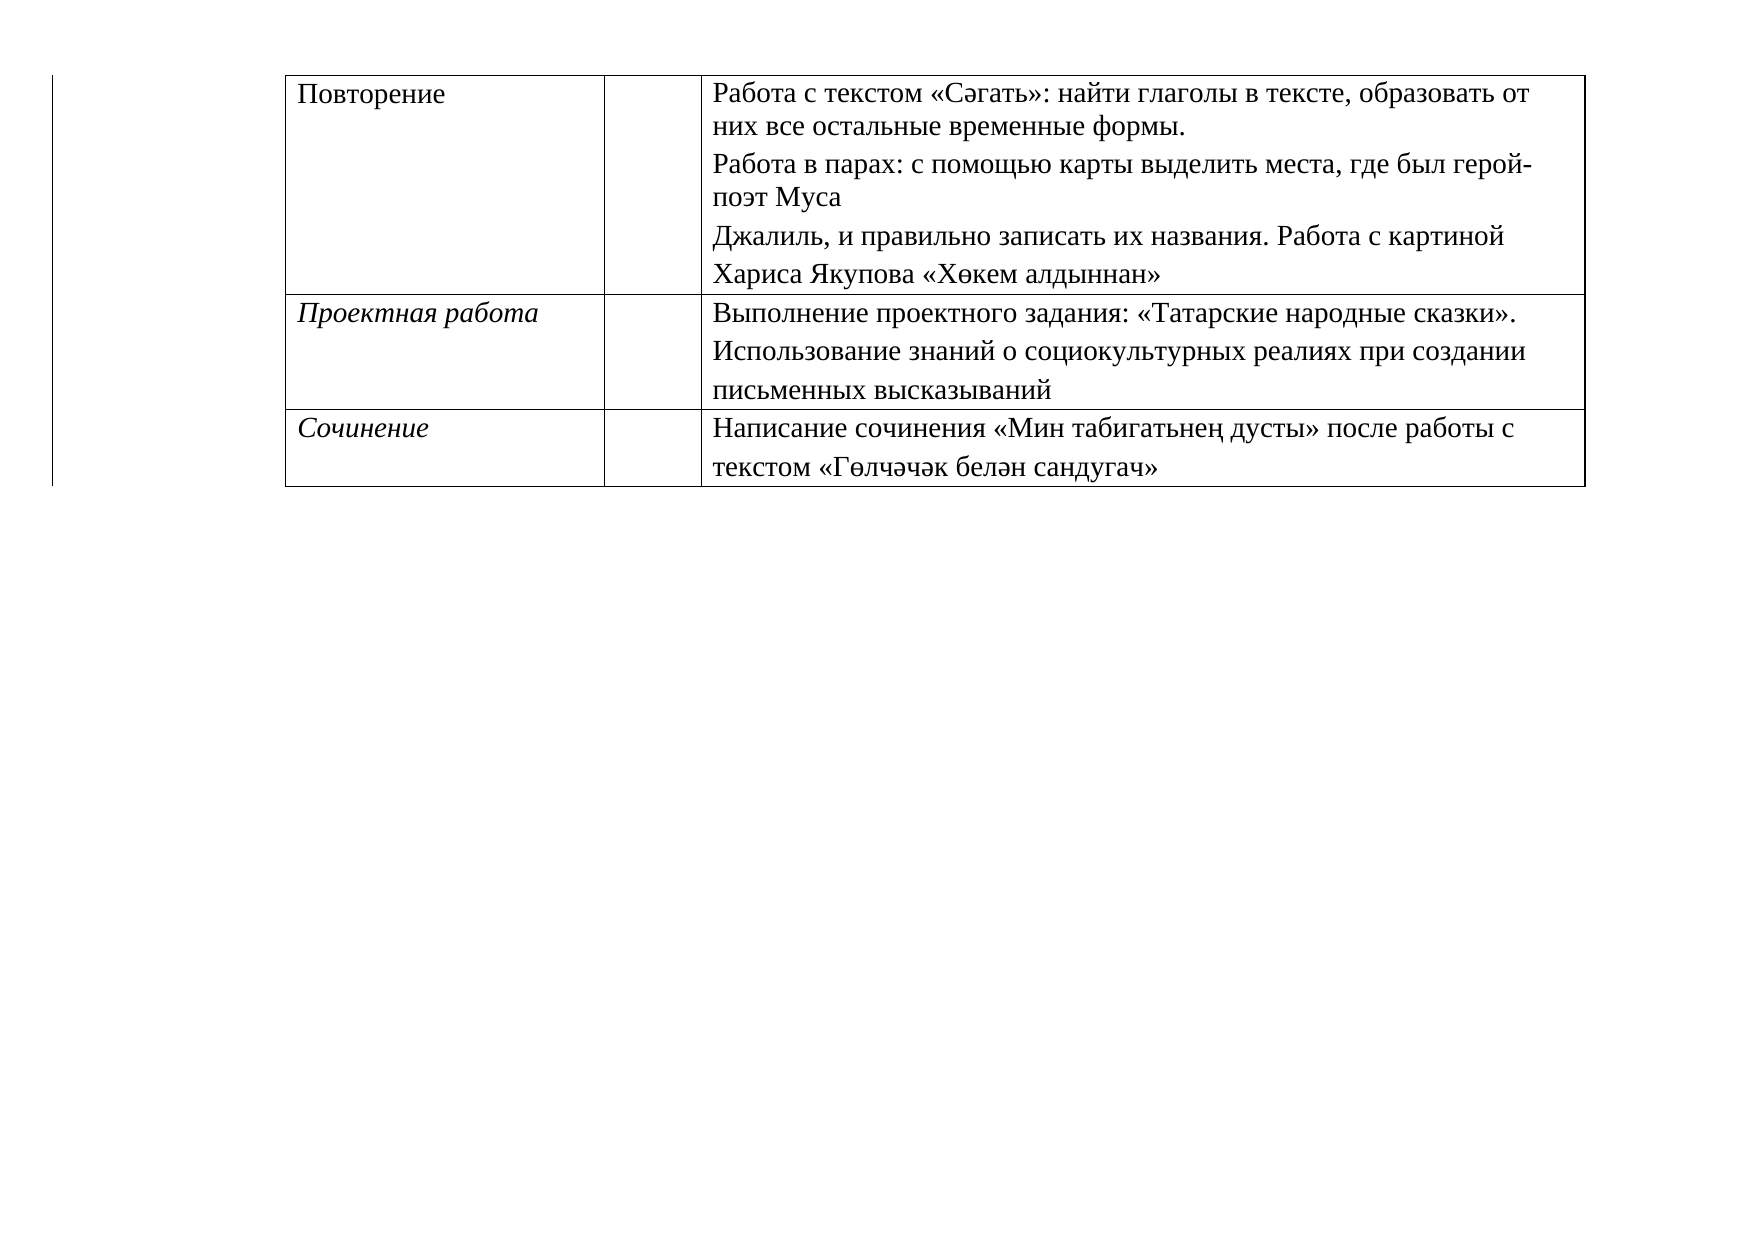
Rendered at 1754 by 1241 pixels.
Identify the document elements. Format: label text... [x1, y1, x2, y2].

table_cell [605, 76, 701, 294]
table_cell Проектная работа [286, 295, 604, 409]
table_cell Написание сочинения «Мин табигатьнең дусты» после работы с текстом «Гөлчәчәк белән сандугач» [702, 410, 1584, 486]
table_cell [605, 295, 701, 409]
table_cell [605, 410, 701, 486]
table_cell Выполнение проектного задания: «Татарские народные сказки». Использование знаний о социокультурных реалиях при создании письменных высказываний [702, 295, 1584, 409]
table_cell Сочинение [286, 410, 604, 486]
table_cell Повторение [286, 76, 604, 294]
table_cell Работа с текстом «Сәгать»: найти глаголы в тексте, образовать от них все остальные временные формы. Работа в парах: с помощью карты выделить места, где был герой-поэт Муса Джалиль, и правильно записать их названия. Работа с картиной Хариса Якупова «Хөкем алдыннан» [702, 76, 1584, 294]
